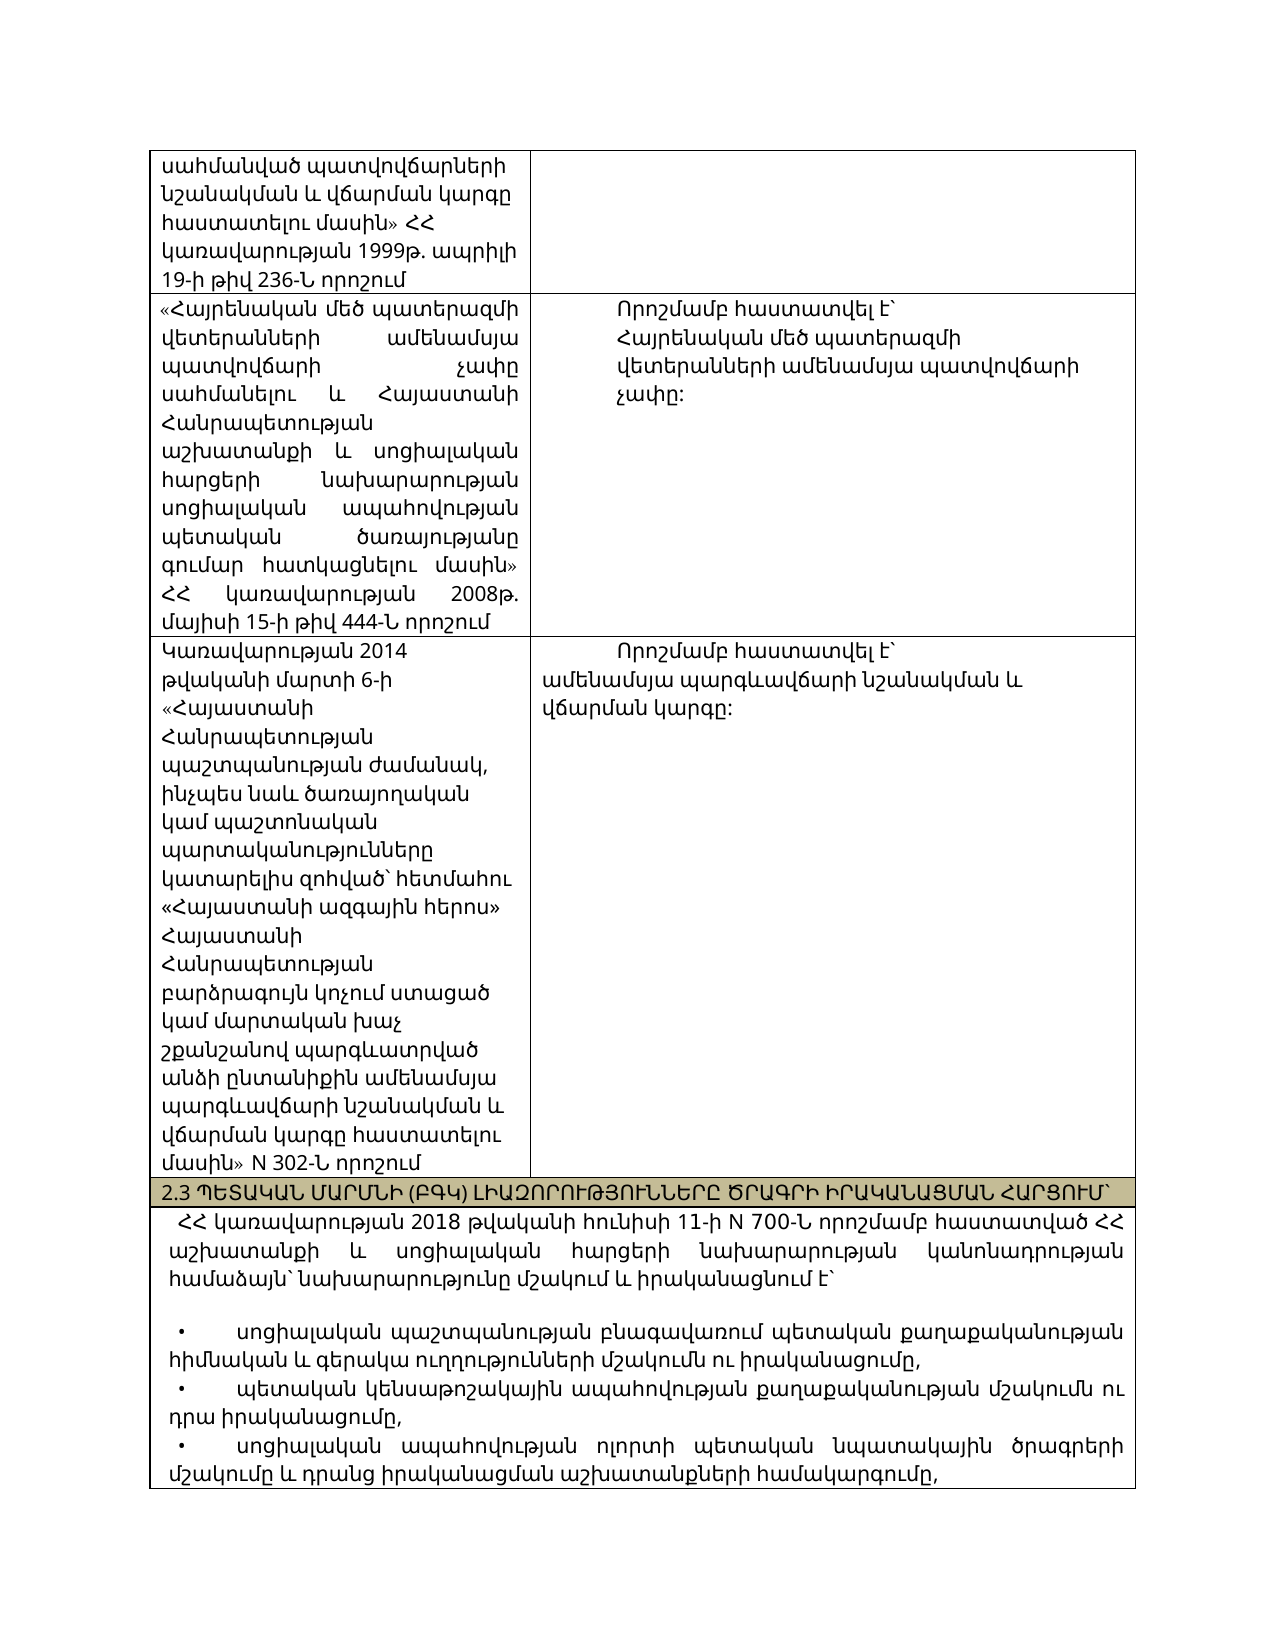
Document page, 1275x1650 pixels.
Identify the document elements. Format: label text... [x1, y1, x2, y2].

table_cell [151, 1208, 1135, 1488]
table_cell Կառավարության 2014 թվականի մարտի 6-ի Հայաստանի Հանրապետության պաշտպանության ժամանակ, ինչպես նաև ծառայողական կամ պաշտոնական պարտականությունները կատարելիս զոհված՝ հետմահու «Հայաստանի ազգային հերոս» Հայաստանի Հանրապետության բարձրագույն կոչում ստացած կամ մարտական խաչ շքանշանով պարգևատրված անձի ընտանիքին ամենամսյա պարգևավճարի նշանակման և վճարման կարգը հաստատելու մասին N 302-Ն որոշում [151, 637, 530, 1177]
table_cell 2.3 ՊԵՏԱԿԱՆ ՄԱՐՄՆԻ (ԲԳԿ) ԼԻԱԶՈՐՈՒԹՅՈՒՆՆԵՐԸ ԾՐԱԳՐԻ ԻՐԱԿԱՆԱՑՄԱՆ ՀԱՐՑՈՒՄ` [151, 1178, 1135, 1206]
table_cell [531, 151, 1135, 293]
table_cell Հայրենական մեծ պատերազմի վետերանների ամենամսյա պատվովճարի չափը սահմանելու և Հայաստանի Հանրապետության աշխատանքի և սոցիալական հարցերի նախարարության սոցիալական ապահովության պետական ծառայությանը գումար հատկացնելու մասին ՀՀ կառավարության 2008թ. մայիսի 15-ի թիվ 444-Ն որոշում [151, 294, 530, 636]
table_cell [151, 151, 530, 293]
table_cell Որոշմամբ հաստատվել է` ամենամսյա պարգևավճարի նշանակման և վճարման կարգը: [531, 637, 1135, 1177]
table_cell Որոշմամբ հաստատվել է` Հայրենական մեծ պատերազմի վետերանների ամենամսյա պատվովճարի չափը: [531, 294, 1135, 636]
